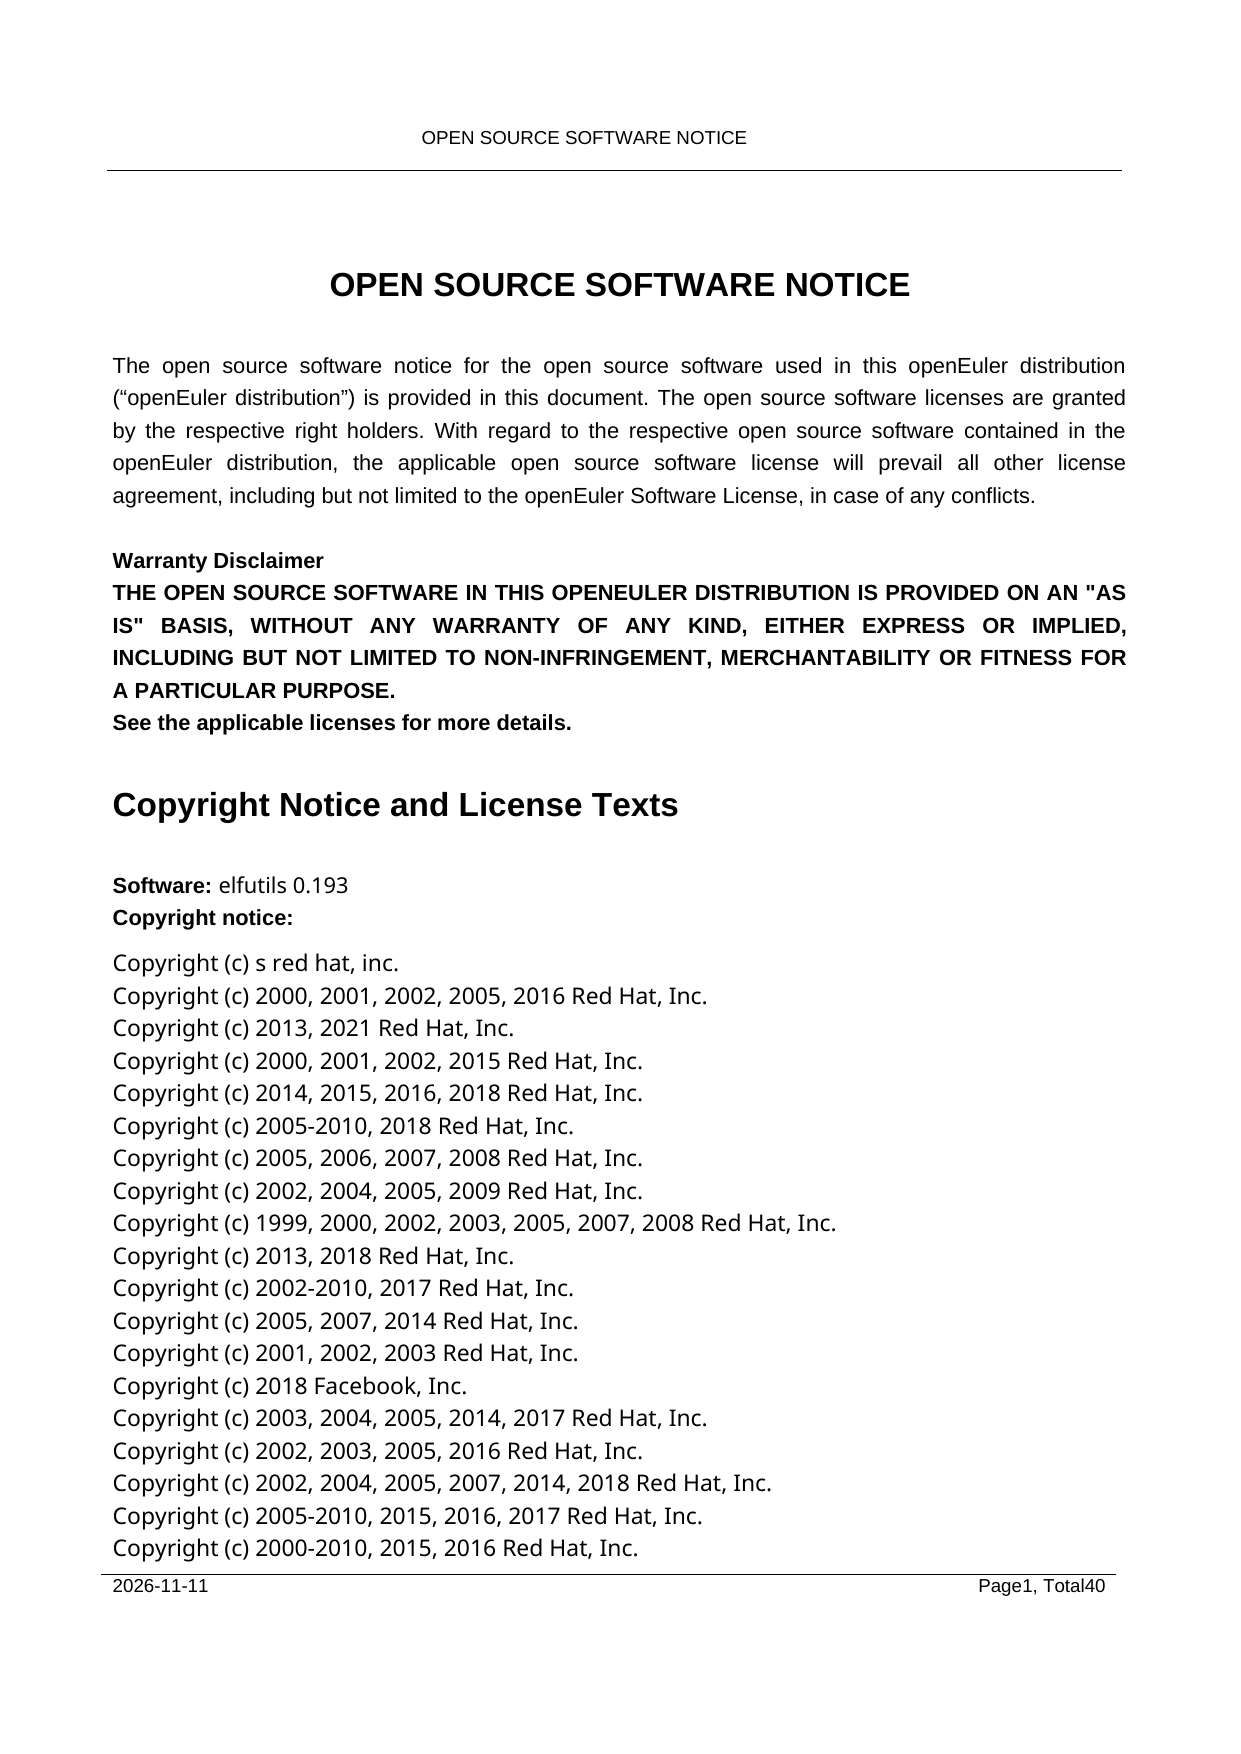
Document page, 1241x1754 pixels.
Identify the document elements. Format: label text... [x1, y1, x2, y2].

text Copyright Notice and License Texts [112, 771, 1128, 836]
text Copyright notice: [112, 901, 1128, 934]
text OPEN SOURCE SOFTWARE NOTICE [112, 251, 1128, 316]
title Software: elfutils 0.193 [112, 869, 1128, 901]
text The open source software notice for the open source software used in this openEuler distribution (“openEuler distribution”) is provided in this document. The open source software licenses are granted by the respective right holders. With regard to the respective open source software contained in the openEuler distribution, the applicable open source software license will prevail all other license agreement, including but not limited to the openEuler Software License, in case of any conflicts. [112, 349, 1128, 511]
text THE OPEN SOURCE SOFTWARE IN THIS OPENEULER DISTRIBUTION IS PROVIDED ON AN "AS IS" BASIS, WITHOUT ANY WARRANTY OF ANY KIND, EITHER EXPRESS OR IMPLIED, INCLUDING BUT NOT LIMITED TO NON-INFRINGEMENT, MERCHANTABILITY OR FITNESS FOR A PARTICULAR PURPOSE. See the applicable licenses for more details. [112, 576, 1128, 739]
text Warranty Disclaimer [112, 544, 1128, 576]
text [112, 947, 1128, 1564]
